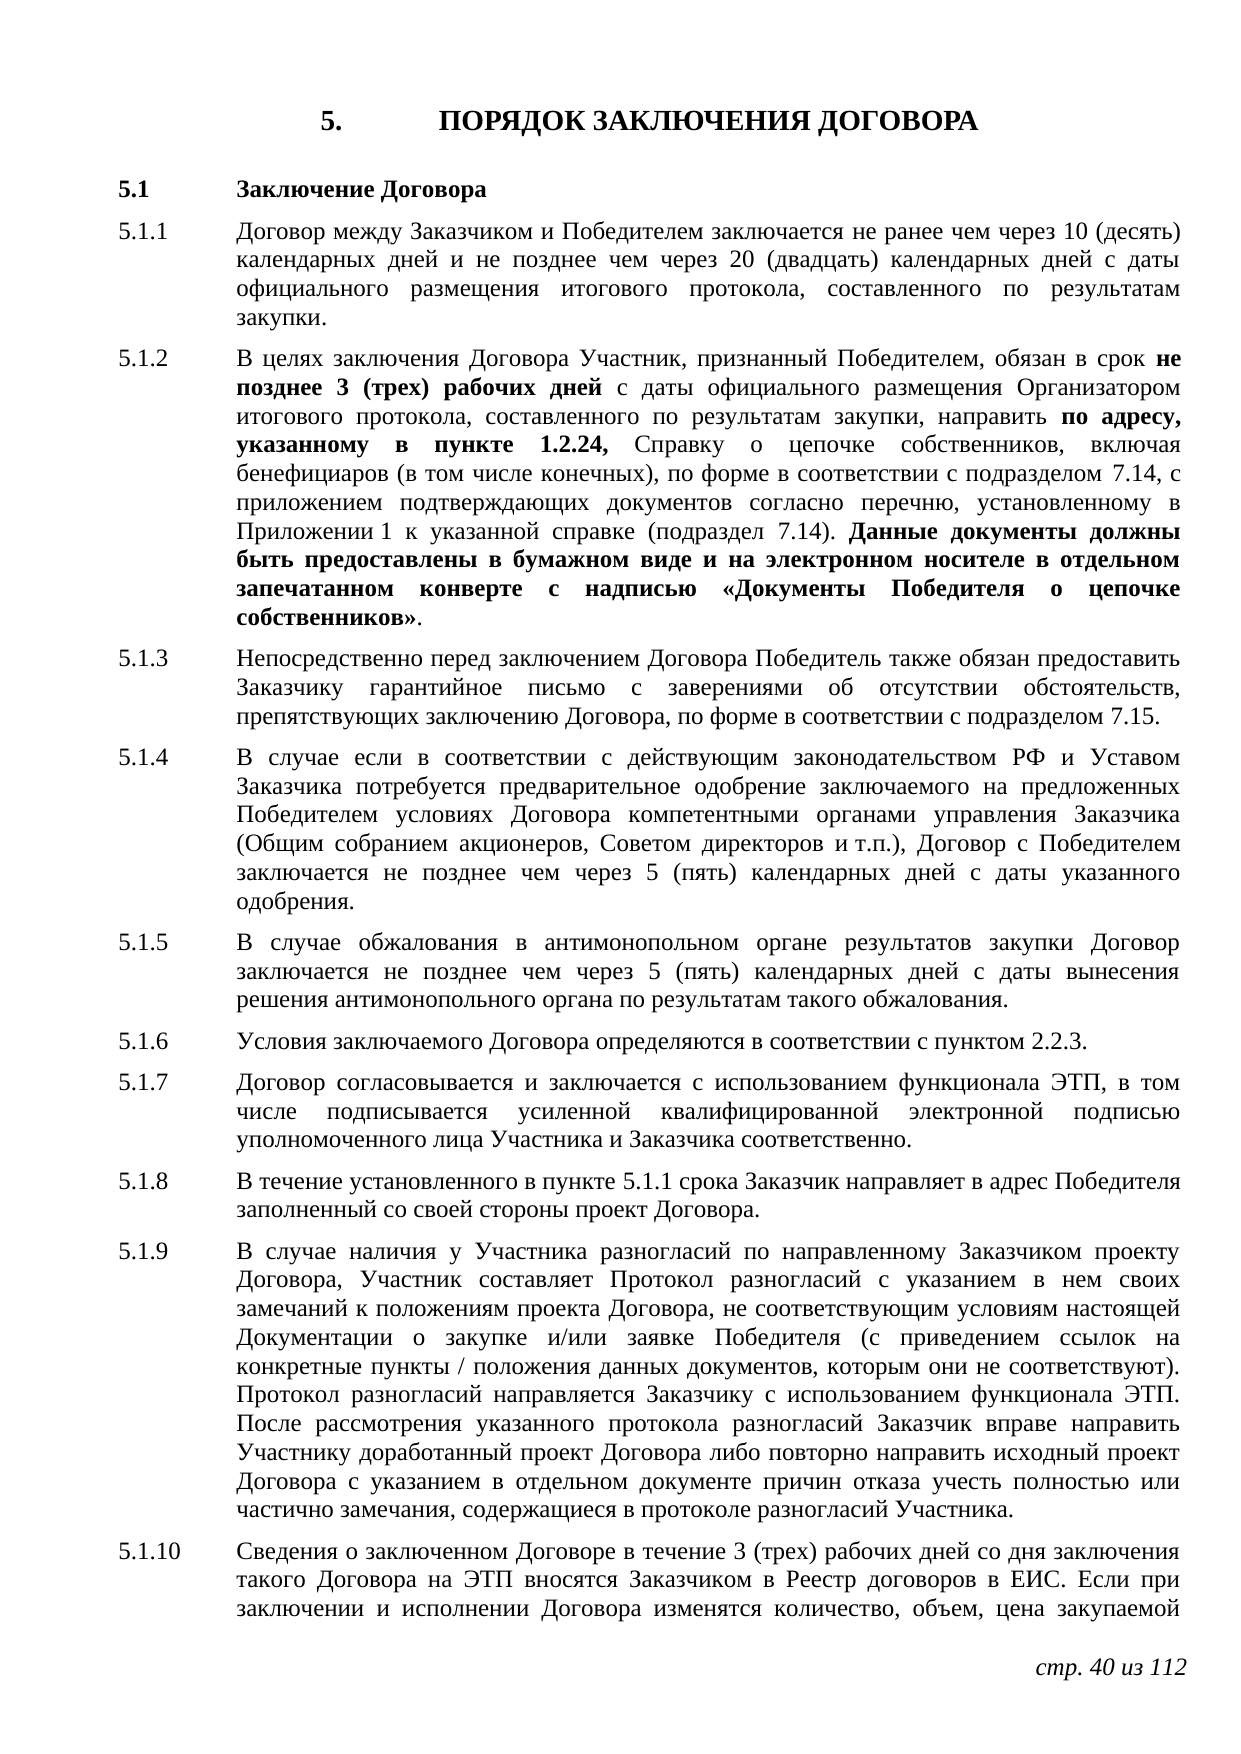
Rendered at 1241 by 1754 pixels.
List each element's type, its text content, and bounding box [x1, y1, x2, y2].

subtitle Заключение Договора [118, 174, 1181, 203]
text Условия заключаемого Договора определяются в соответствии с пунктом 2.2.3. [118, 1026, 1181, 1054]
text В случае если в соответствии с действующим законодательством РФ и Уставом Заказчика потребуется предварительное одобрение заключаемого на предложенных Победителем условиях Договора компетентными органами управления Заказчика (Общим собранием акционеров, Советом директоров и т.п.), Договор с Победителем заключается не позднее чем через 5 (пять) календарных дней с даты указанного одобрения. [118, 742, 1181, 914]
text Договор согласовывается и заключается с использованием функционала ЭТП, в том числе подписывается усиленной квалифицированной электронной подписью уполномоченного лица Участника и Заказчика соответственно. [118, 1067, 1181, 1153]
text В случае наличия у Участника разногласий по направленному Заказчиком проекту Договора, Участник составляет Протокол разногласий с указанием в нем своих замечаний к положениям проекта Договора, не соответствующим условиям настоящей Документации о закупке и/или заявке Победителя (с приведением ссылок на конкретные пункты / положения данных документов, которым они не соответствуют). Протокол разногласий направляется Заказчику с использованием функционала ЭТП. После рассмотрения указанного протокола разногласий Заказчик вправе направить Участнику доработанный проект Договора либо повторно направить исходный проект Договора с указанием в отдельном документе причин отказа учесть полностью или частично замечания, содержащиеся в протоколе разногласий Участника. [118, 1236, 1181, 1523]
subtitle ПОРЯДОК ЗАКЛЮЧЕНИЯ ДОГОВОРА [118, 103, 1181, 137]
text В целях заключения Договора Участник, признанный Победителем, обязан в срок не позднее 3 (трех) рабочих дней с даты официального размещения Организатором итогового протокола, составленного по результатам закупки, направить по адресу, указанному в пункте 1.2.24, Справку о цепочке собственников, включая бенефициаров (в том числе конечных), по форме в соответствии с подразделом 7.14, с приложением подтверждающих документов согласно перечню, установленному в Приложении 1 к указанной справке (подраздел 7.14). Данные документы должны быть предоставлены в бумажном виде и на электронном носителе в отдельном запечатанном конверте с надписью «Документы Победителя о цепочке собственников». [118, 343, 1181, 631]
text В случае обжалования в антимонопольном органе результатов закупки Договор заключается не позднее чем через 5 (пять) календарных дней с даты вынесения решения антимонопольного органа по результатам такого обжалования. [118, 927, 1181, 1013]
text В течение установленного в пункте 5.1.1 срока Заказчик направляет в адрес Победителя заполненный со своей стороны проект Договора. [118, 1166, 1181, 1223]
text Договор между Заказчиком и Победителем заключается не ранее чем через 10 (десять) календарных дней и не позднее чем через 20 (двадцать) календарных дней с даты официального размещения итогового протокола, составленного по результатам закупки. [118, 216, 1181, 331]
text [118, 1536, 1181, 1622]
text Непосредственно перед заключением Договора Победитель также обязан предоставить Заказчику гарантийное письмо с заверениями об отсутствии обстоятельств, препятствующих заключению Договора, по форме в соответствии с подразделом 7.15. [118, 643, 1181, 729]
